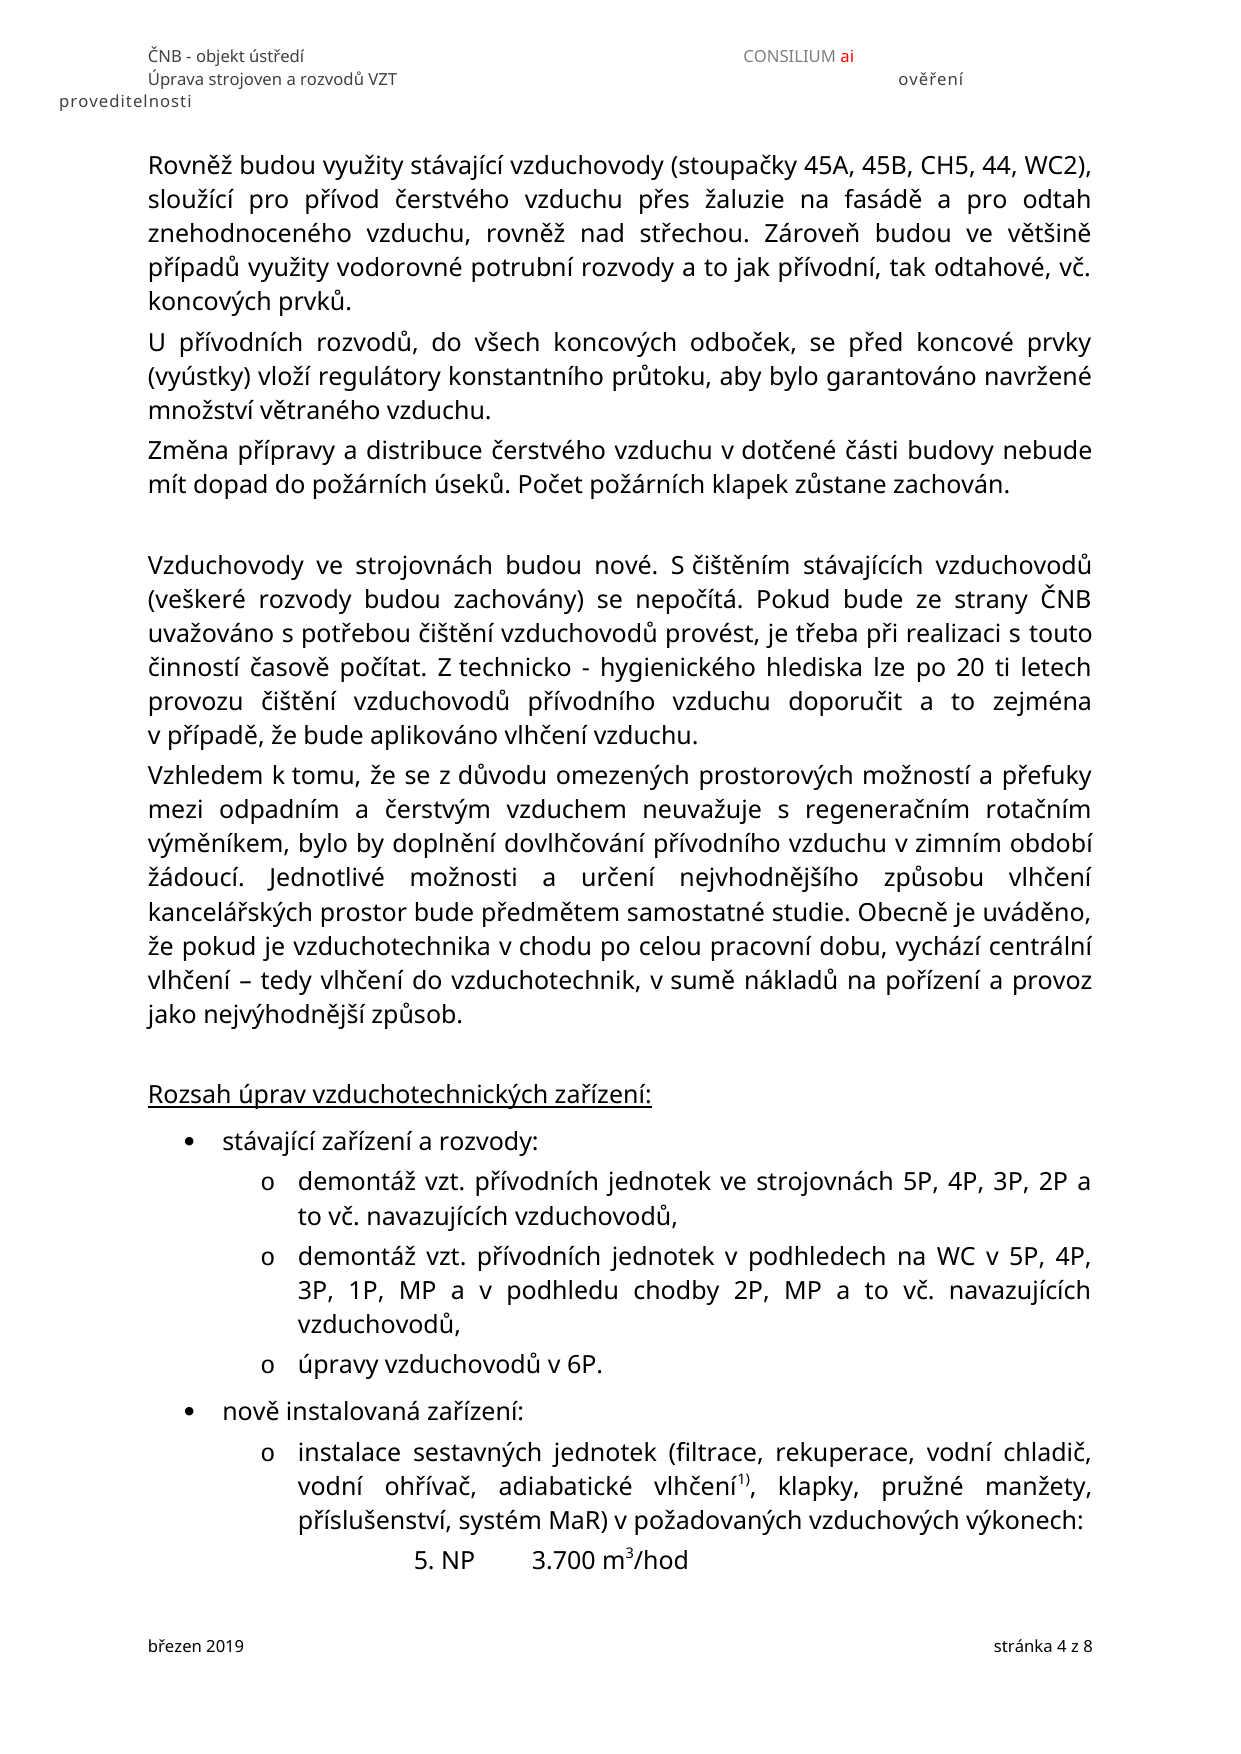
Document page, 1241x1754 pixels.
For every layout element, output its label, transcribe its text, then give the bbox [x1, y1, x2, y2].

text 5. NP 3.700 m3/hod [148, 1543, 1093, 1577]
list úpravy vzduchovodů v 6P. [260, 1347, 1093, 1381]
text Vzduchovody ve strojovnách budou nové. S čištěním stávajících vzduchovodů (veškeré rozvody budou zachovány) se nepočítá. Pokud bude ze strany ČNB uvažováno s potřebou čištění vzduchovodů provést, je třeba při realizaci s touto činností časově počítat. Z technicko - hygienického hlediska lze po 20 ti letech provozu čištění vzduchovodů přívodního vzduchu doporučit a to zejména v případě, že bude aplikováno vlhčení vzduchu. [148, 547, 1093, 752]
text Rovněž budou využity stávající vzduchovody (stoupačky 45A, 45B, CH5, 44, WC2), sloužící pro přívod čerstvého vzduchu přes žaluzie na fasádě a pro odtah znehodnoceného vzduchu, rovněž nad střechou. Zároveň budou ve většině případů využity vodorovné potrubní rozvody a to jak přívodní, tak odtahové, vč. koncových prvků. [148, 148, 1093, 318]
list demontáž vzt. přívodních jednotek v podhledech na WC v 5P, 4P, 3P, 1P, MP a v podhledu chodby 2P, MP a to vč. navazujících vzduchovodů, [260, 1238, 1093, 1341]
list stávající zařízení a rozvody: [185, 1123, 1093, 1158]
text Změna přípravy a distribuce čerstvého vzduchu v dotčené části budovy nebude mít dopad do požárních úseků. Počet požárních klapek zůstane zachován. [148, 433, 1093, 501]
list nově instalovaná zařízení: [185, 1394, 1093, 1428]
list demontáž vzt. přívodních jednotek ve strojovnách 5P, 4P, 3P, 2P a to vč. navazujících vzduchovodů, [260, 1164, 1093, 1232]
text Vzhledem k tomu, že se z důvodu omezených prostorových možností a přefuky mezi odpadním a čerstvým vzduchem neuvažuje s regeneračním rotačním výměníkem, bylo by doplnění dovlhčování přívodního vzduchu v zimním období žádoucí. Jednotlivé možnosti a určení nejvhodnějšího způsobu vlhčení kancelářských prostor bude předmětem samostatné studie. Obecně je uváděno, že pokud je vzduchotechnika v chodu po celou pracovní dobu, vychází centrální vlhčení – tedy vlhčení do vzduchotechnik, v sumě nákladů na pořízení a provoz jako nejvýhodnější způsob. [148, 758, 1093, 1030]
text U přívodních rozvodů, do všech koncových odboček, se před koncové prvky (vyústky) vloží regulátory konstantního průtoku, aby bylo garantováno navržené množství větraného vzduchu. [148, 324, 1093, 426]
text Rozsah úprav vzduchotechnických zařízení: [148, 1077, 1093, 1111]
list instalace sestavných jednotek (filtrace, rekuperace, vodní chladič, vodní ohřívač, adiabatické vlhčení1), klapky, pružné manžety, příslušenství, systém MaR) v požadovaných vzduchových výkonech: [260, 1434, 1093, 1537]
